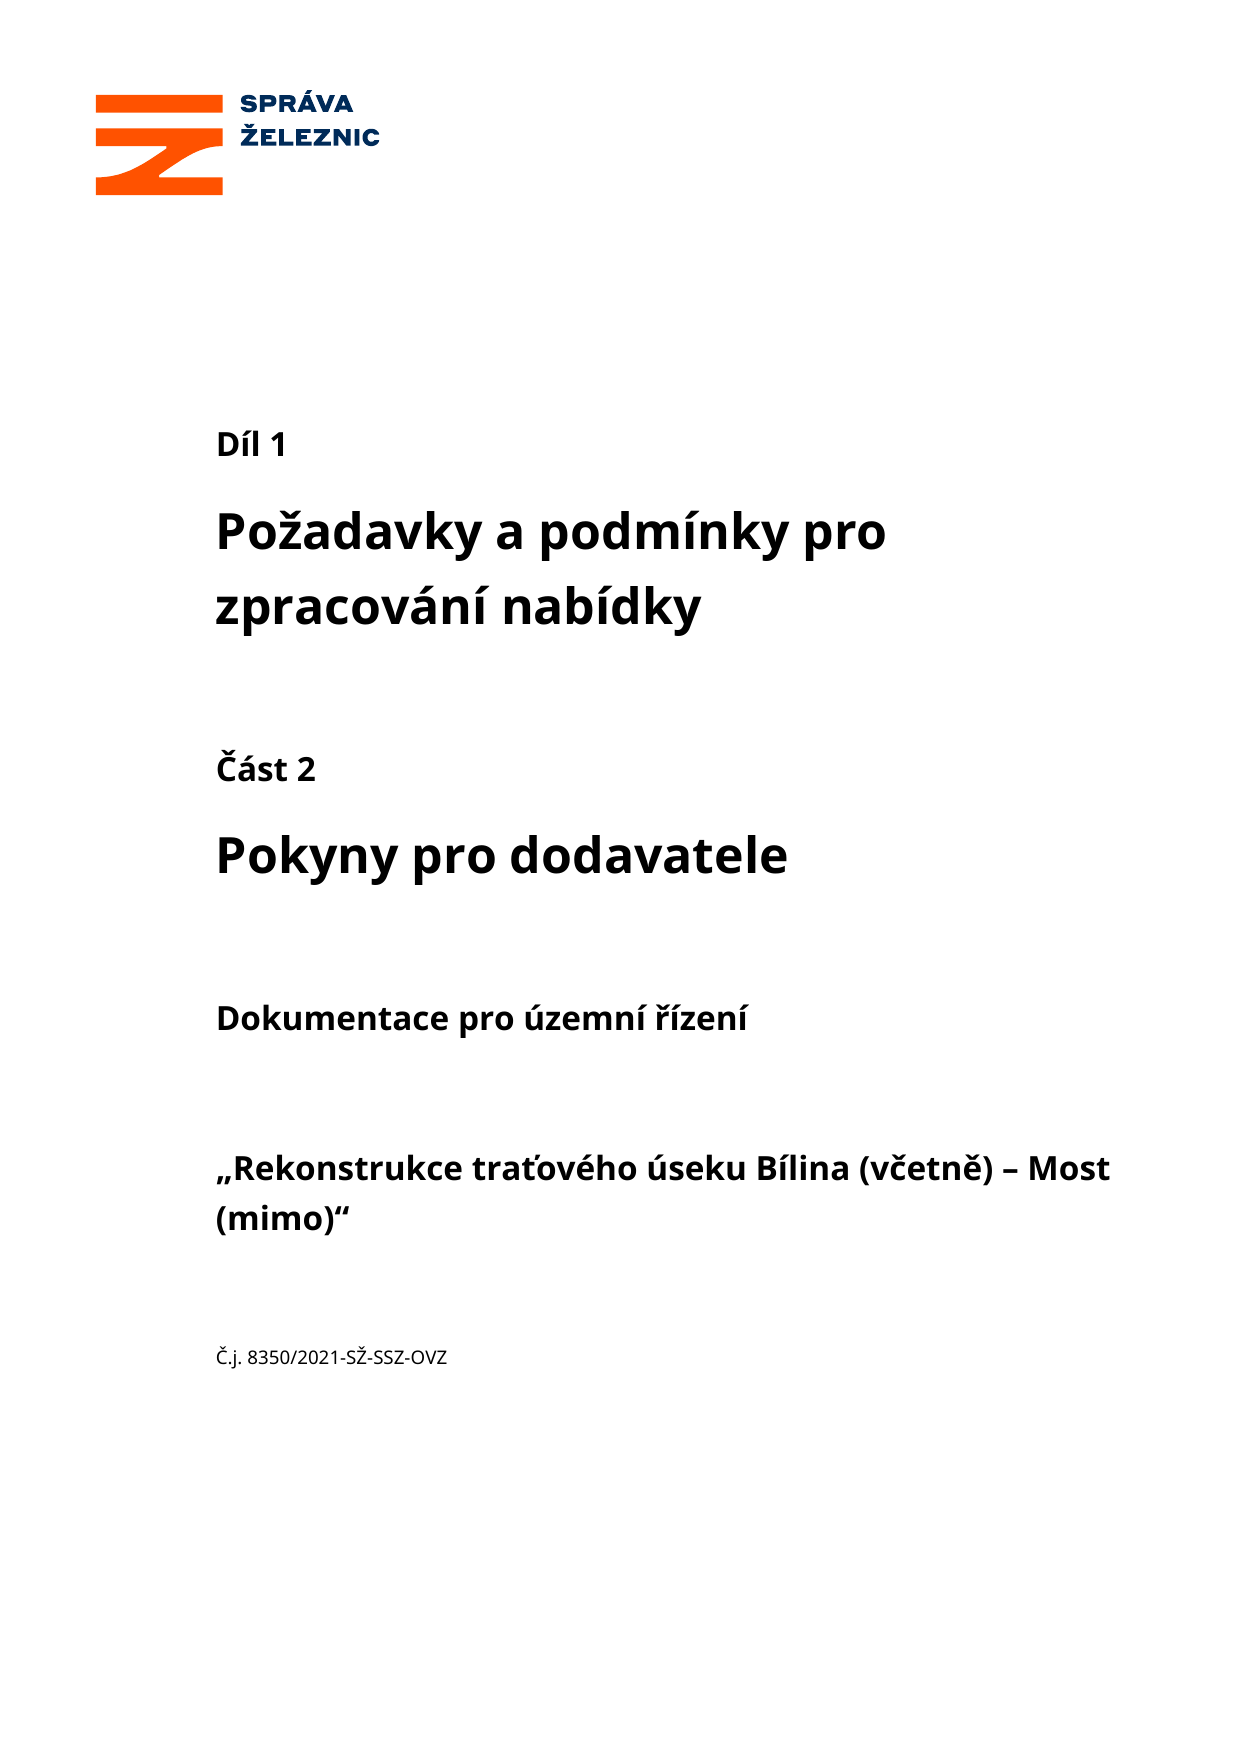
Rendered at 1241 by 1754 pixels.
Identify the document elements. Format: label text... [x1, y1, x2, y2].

text Požadavky a podmínky pro zpracování nabídky [216, 496, 1122, 639]
text „Rekonstrukce traťového úseku Bílina (včetně) – Most (mimo)“ [216, 1145, 1122, 1240]
text Část 2 [216, 746, 1122, 791]
text Dokumentace pro územní řízení [216, 995, 1122, 1041]
text Díl 1 [216, 421, 1122, 466]
text Pokyny pro dodavatele [216, 820, 1122, 888]
list Č.j. 8350/2021-SŽ-SSZ-OVZ [216, 1345, 1122, 1370]
